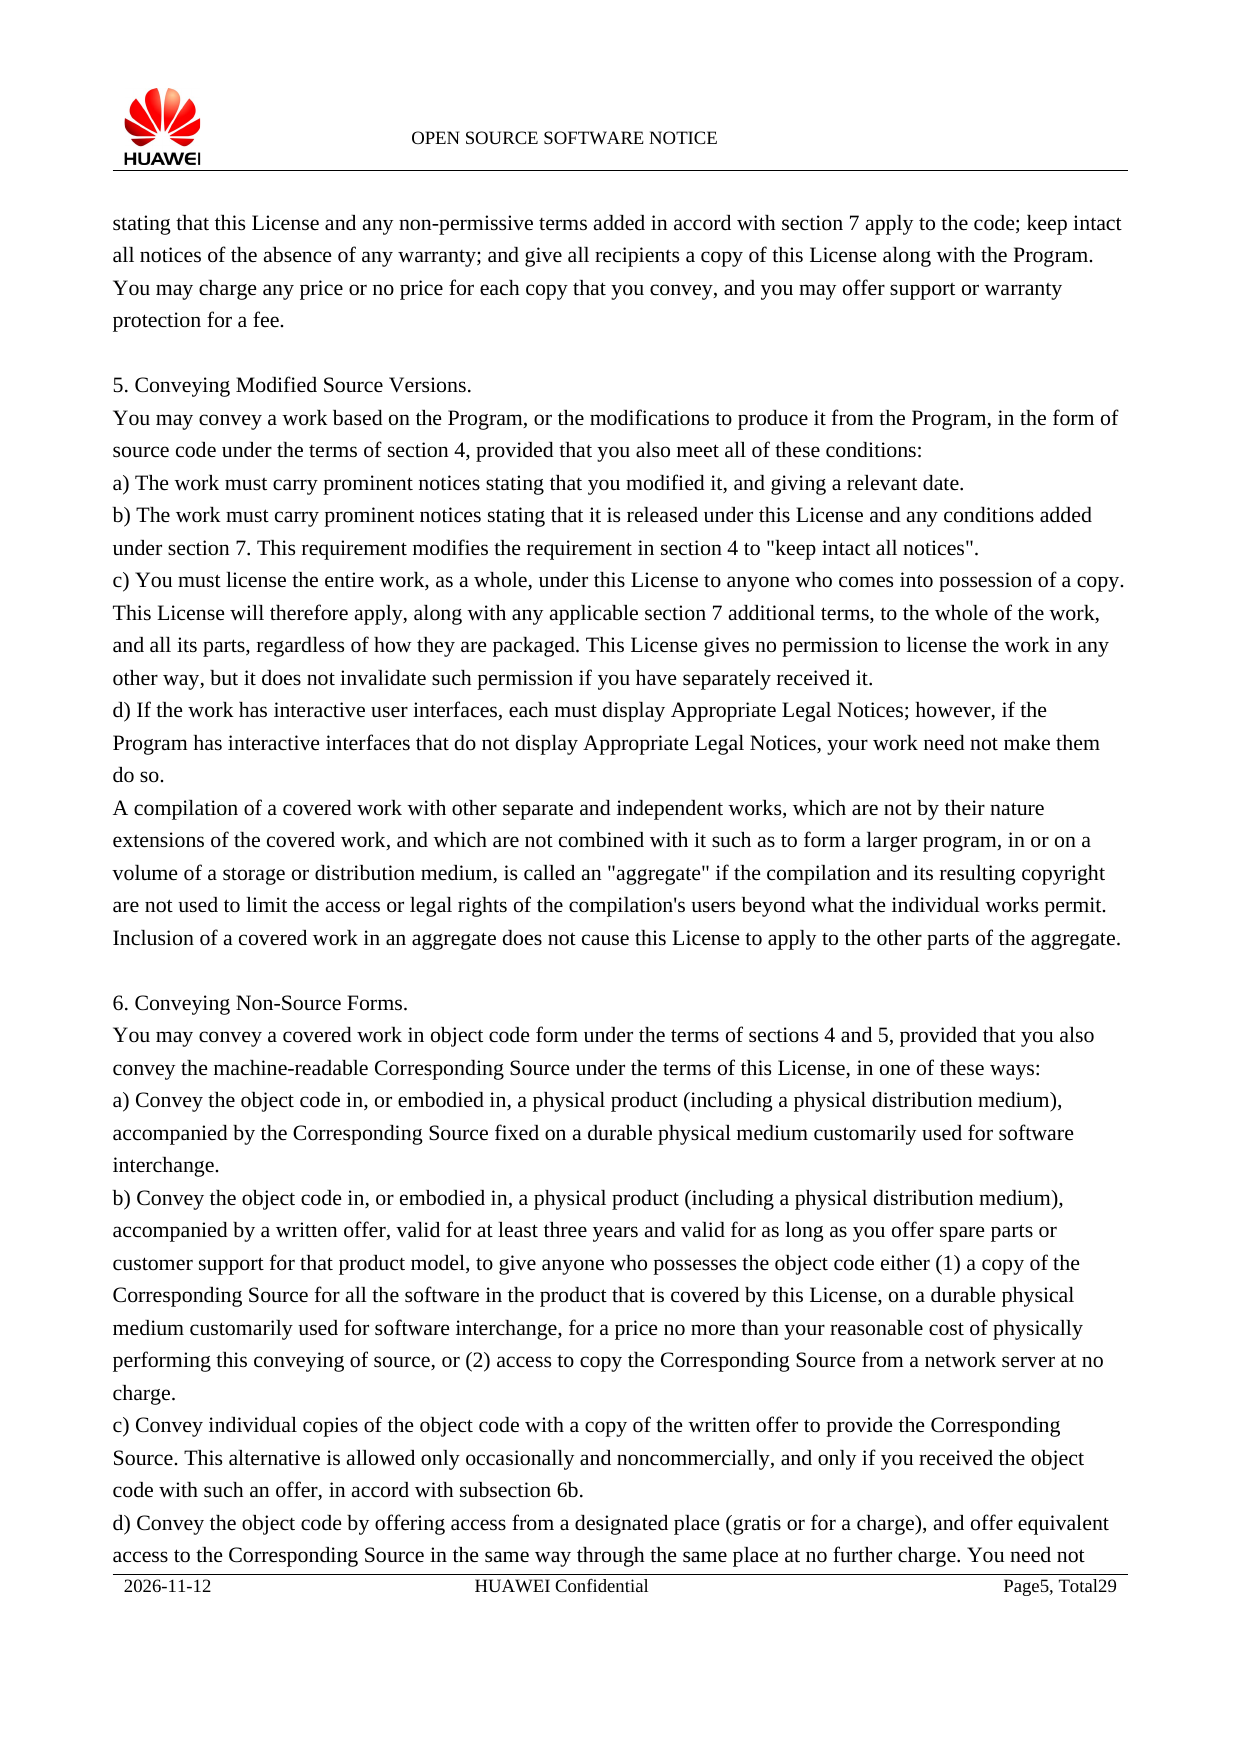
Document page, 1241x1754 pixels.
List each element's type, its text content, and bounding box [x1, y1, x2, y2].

picture [124, 88, 201, 165]
